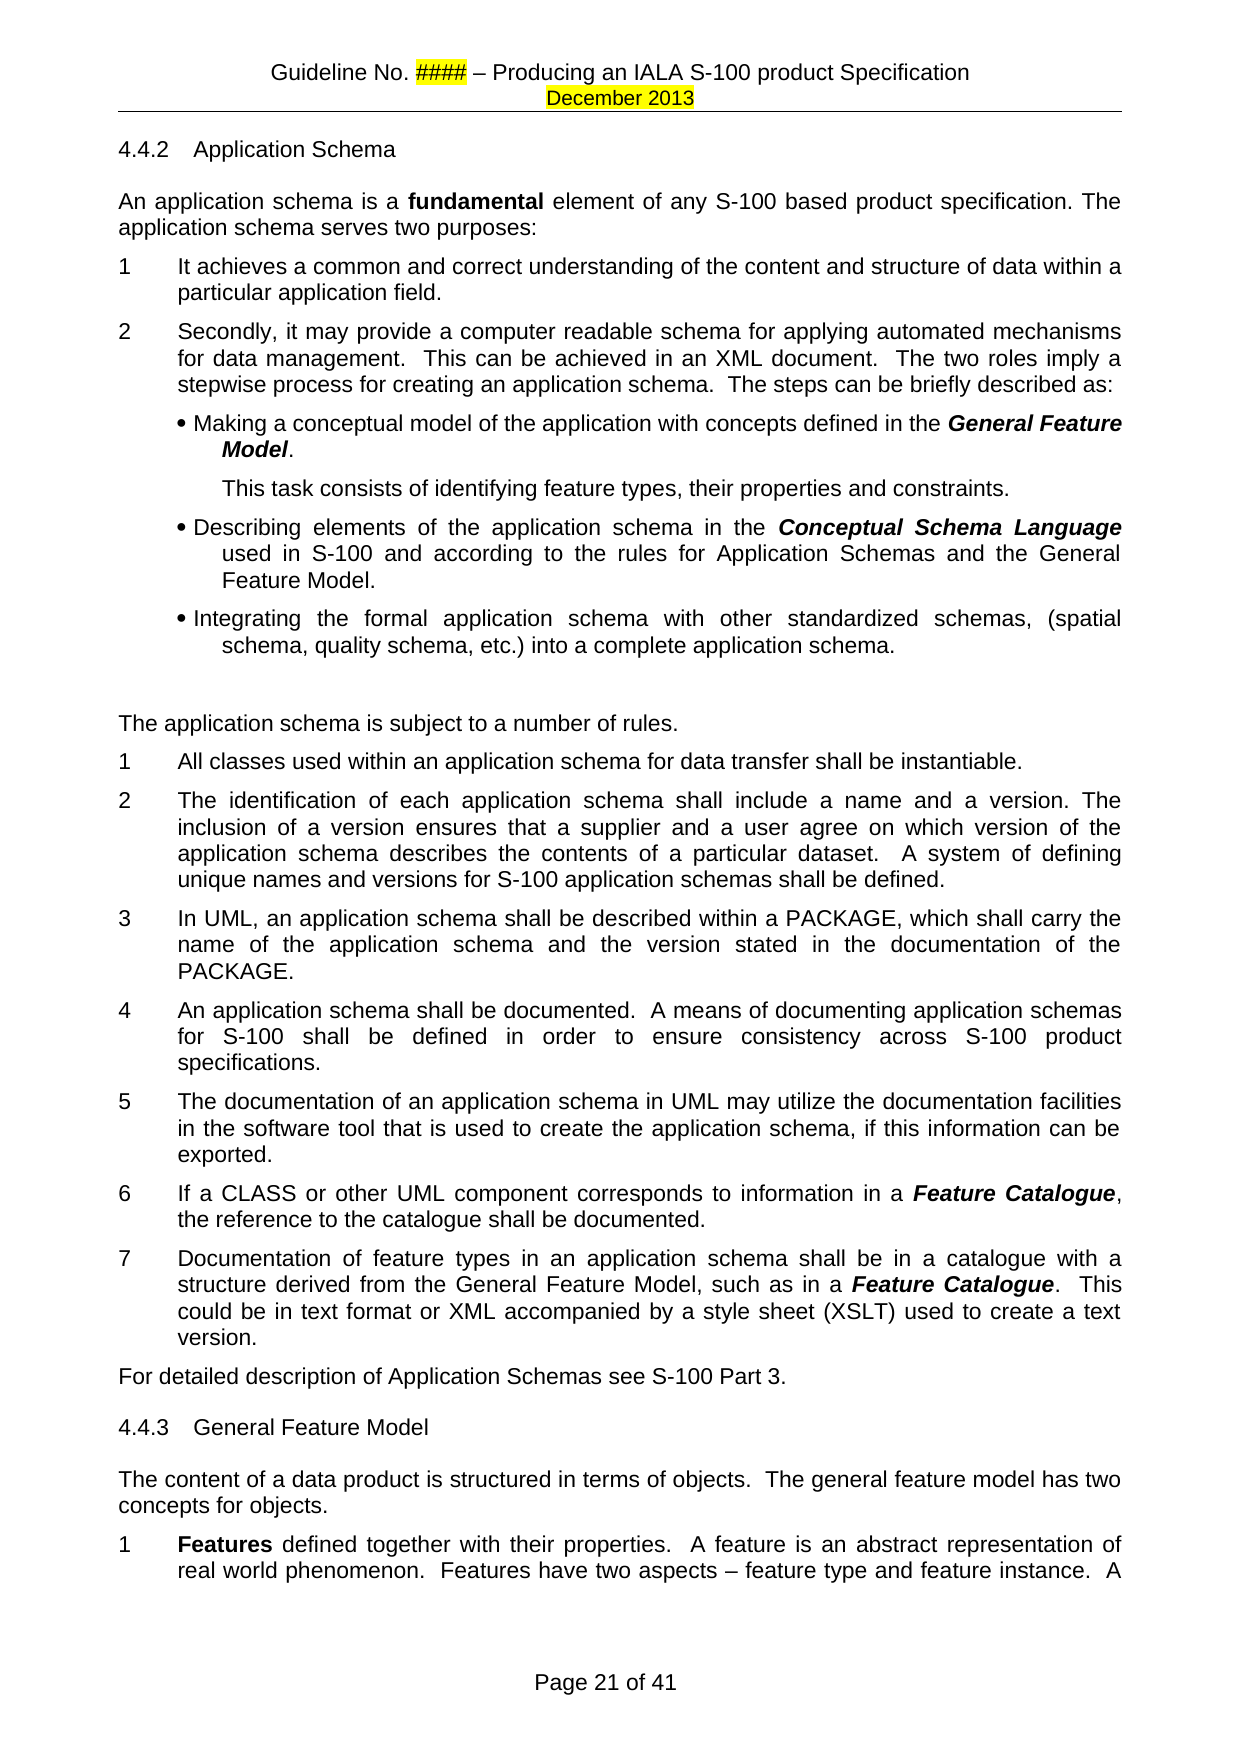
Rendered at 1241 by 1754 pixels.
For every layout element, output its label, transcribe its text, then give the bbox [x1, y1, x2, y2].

text Describing elements of the application schema in the Conceptual Schema Language used in S-100 and according to the rules for Application Schemas and the General Feature Model. [177, 514, 1122, 593]
text The application schema is subject to a number of rules. [118, 709, 1122, 736]
list All classes used within an application schema for data transfer shall be instantiable. [118, 748, 1122, 775]
list Documentation of feature types in an application schema shall be in a catalogue with a structure derived from the General Feature Model, such as in a Feature Catalogue. This could be in text format or XML accompanied by a style sheet (XSLT) used to create a text version. [118, 1245, 1122, 1350]
subtitle Application Schema [118, 136, 1122, 163]
list In UML, an application schema shall be described within a PACKAGE, which shall carry the name of the application schema and the version stated in the documentation of the PACKAGE. [118, 905, 1122, 984]
text Making a conceptual model of the application with concepts defined in the General Feature Model. [177, 410, 1122, 462]
text This task consists of identifying feature types, their properties and constraints. [222, 475, 1122, 501]
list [118, 1531, 1122, 1583]
list The documentation of an application schema in UML may utilize the documentation facilities in the software tool that is used to create the application schema, if this information can be exported. [118, 1088, 1122, 1167]
text Integrating the formal application schema with other standardized schemas, (spatial schema, quality schema, etc.) into a complete application schema. [177, 605, 1122, 658]
list If a CLASS or other UML component corresponds to information in a Feature Catalogue, the reference to the catalogue shall be documented. [118, 1180, 1122, 1232]
text For detailed description of Application Schemas see S-100 Part 3. [118, 1363, 1122, 1389]
subtitle General Feature Model [118, 1414, 1122, 1441]
list Secondly, it may provide a computer readable schema for applying automated mechanisms for data management. This can be achieved in an XML document. The two roles imply a stepwise process for creating an application schema. The steps can be briefly described as: [118, 318, 1122, 397]
list It achieves a common and correct understanding of the content and structure of data within a particular application field. [118, 253, 1122, 306]
text The content of a data product is structured in terms of objects. The general feature model has two concepts for objects. [118, 1466, 1122, 1518]
list An application schema shall be documented. A means of documenting application schemas for S-100 shall be defined in order to ensure consistency across S-100 product specifications. [118, 997, 1122, 1076]
text An application schema is a fundamental element of any S-100 based product specification. The application schema serves two purposes: [118, 188, 1122, 241]
list The identification of each application schema shall include a name and a version. The inclusion of a version ensures that a supplier and a user agree on which version of the application schema describes the contents of a particular dataset. A system of defining unique names and versions for S-100 application schemas shall be defined. [118, 787, 1122, 893]
